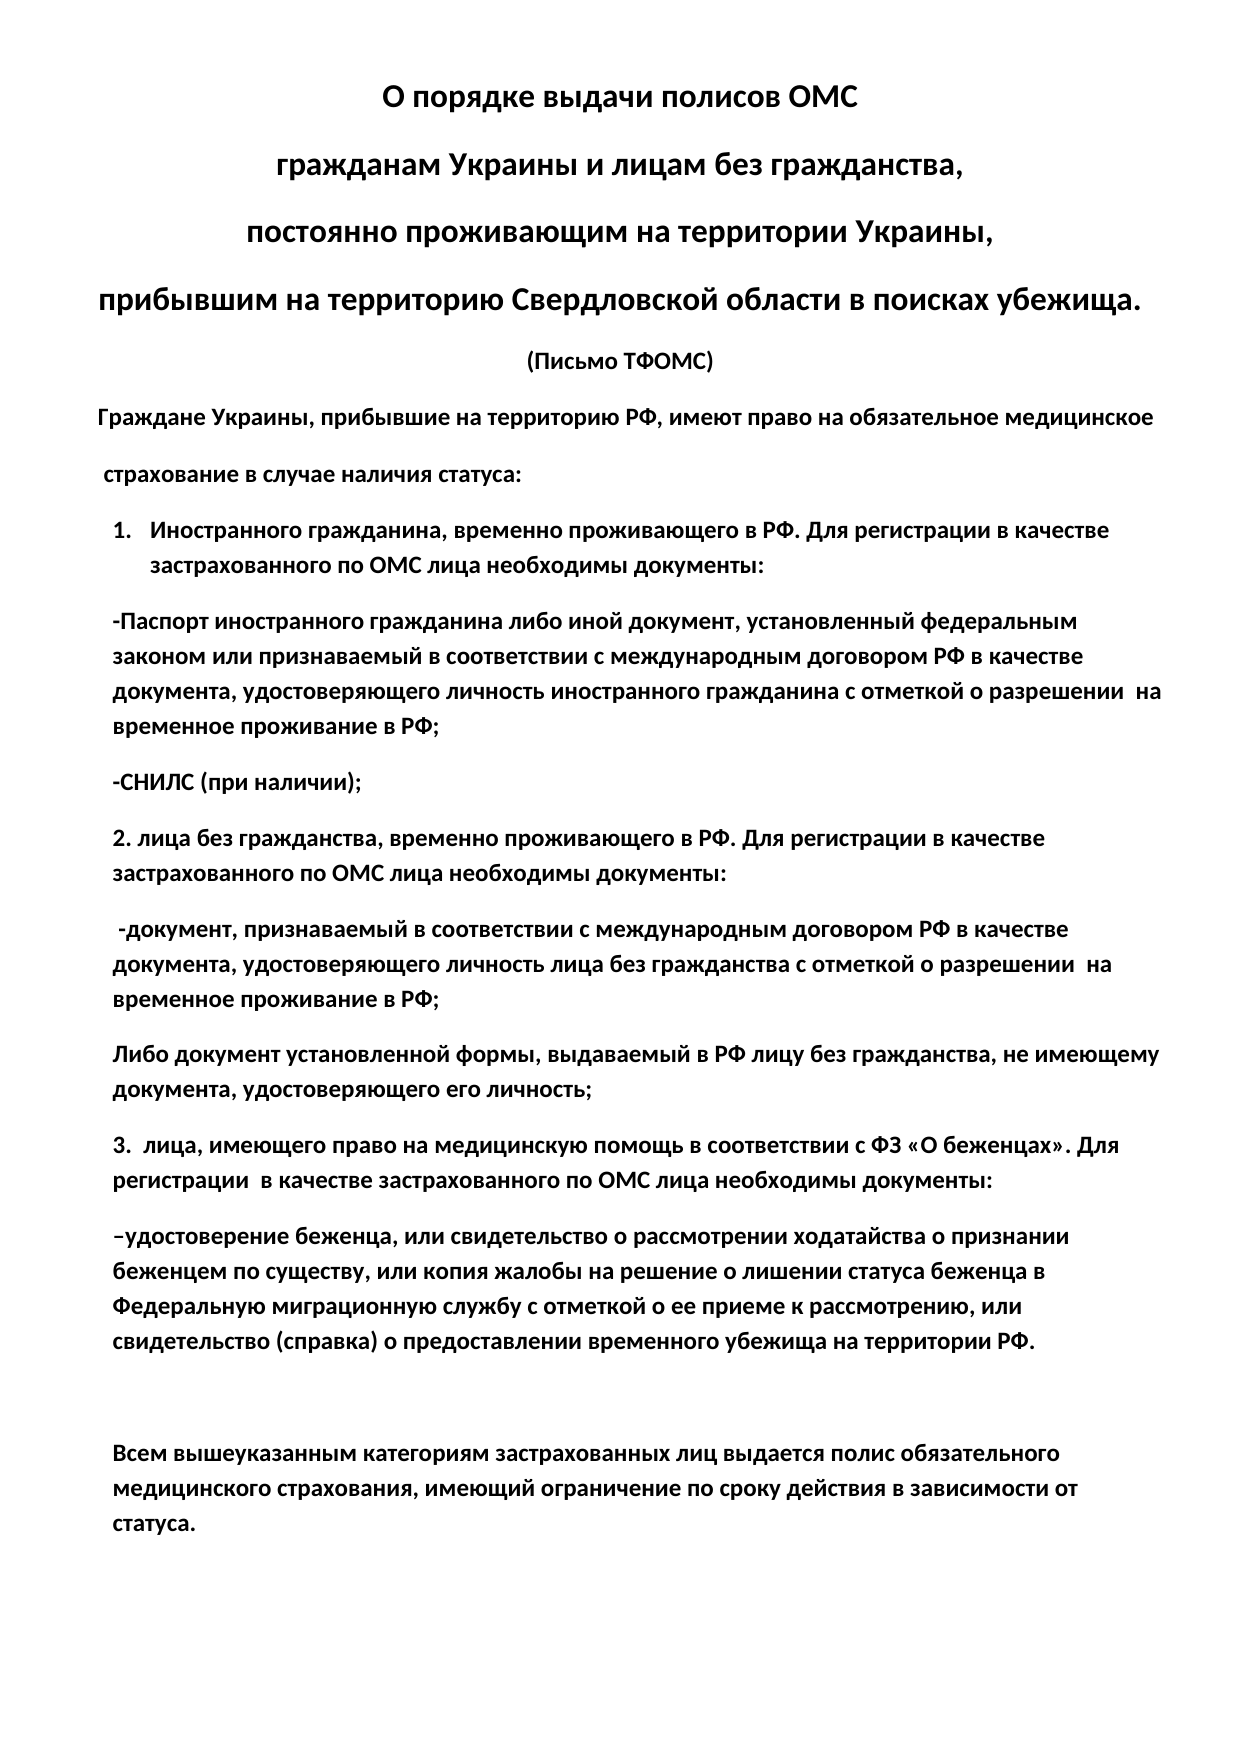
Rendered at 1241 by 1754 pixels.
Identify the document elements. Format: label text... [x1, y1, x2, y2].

text 3. лица, имеющего право на медицинскую помощь в соответствии с ФЗ «О беженцах». Для регистрации в качестве застрахованного по ОМС лица необходимы документы: [112, 1129, 1165, 1195]
text -Паспорт иностранного гражданина либо иной документ, установленный федеральным законом или признаваемый в соответствии с международным договором РФ в качестве документа, удостоверяющего личность иностранного гражданина с отметкой о разрешении на временное проживание в РФ; [112, 605, 1165, 741]
text Всем вышеуказанным категориям застрахованных лиц выдается полис обязательного медицинского страхования, имеющий ограничение по сроку действия в зависимости от статуса. [112, 1437, 1165, 1537]
text Граждане Украины, прибывшие на территорию РФ, имеют право на обязательное медицинское [75, 401, 1165, 432]
text 2. лица без гражданства, временно проживающего в РФ. Для регистрации в качестве застрахованного по ОМС лица необходимы документы: [112, 822, 1165, 887]
text –удостоверение беженца, или свидетельство о рассмотрении ходатайства о признании беженцем по существу, или копия жалобы на решение о лишении статуса беженца в Федеральную миграционную службу с отметкой о ее приеме к рассмотрению, или свидетельство (справка) о предоставлении временного убежища на территории РФ. [112, 1220, 1165, 1356]
text -документ, признаваемый в соответствии с международным договором РФ в качестве документа, удостоверяющего личность лица без гражданства с отметкой о разрешении на временное проживание в РФ; [112, 913, 1165, 1013]
text (Письмо ТФОМС) [75, 345, 1165, 376]
text страхование в случае наличия статуса: [75, 459, 1165, 489]
text О порядке выдачи полисов ОМС [75, 75, 1165, 116]
text Либо документ установленной формы, выдаваемый в РФ лицу без гражданства, не имеющему документа, удостоверяющего его личность; [112, 1039, 1165, 1104]
text прибывшим на территорию Свердловской области в поисках убежища. [75, 278, 1165, 318]
text постоянно проживающим на территории Украины, [75, 210, 1165, 251]
text гражданам Украины и лицам без гражданства, [75, 143, 1165, 183]
text -СНИЛС (при наличии); [112, 766, 1165, 797]
list Иностранного гражданина, временно проживающего в РФ. Для регистрации в качестве застрахованного по ОМС лица необходимы документы: [112, 514, 1165, 580]
